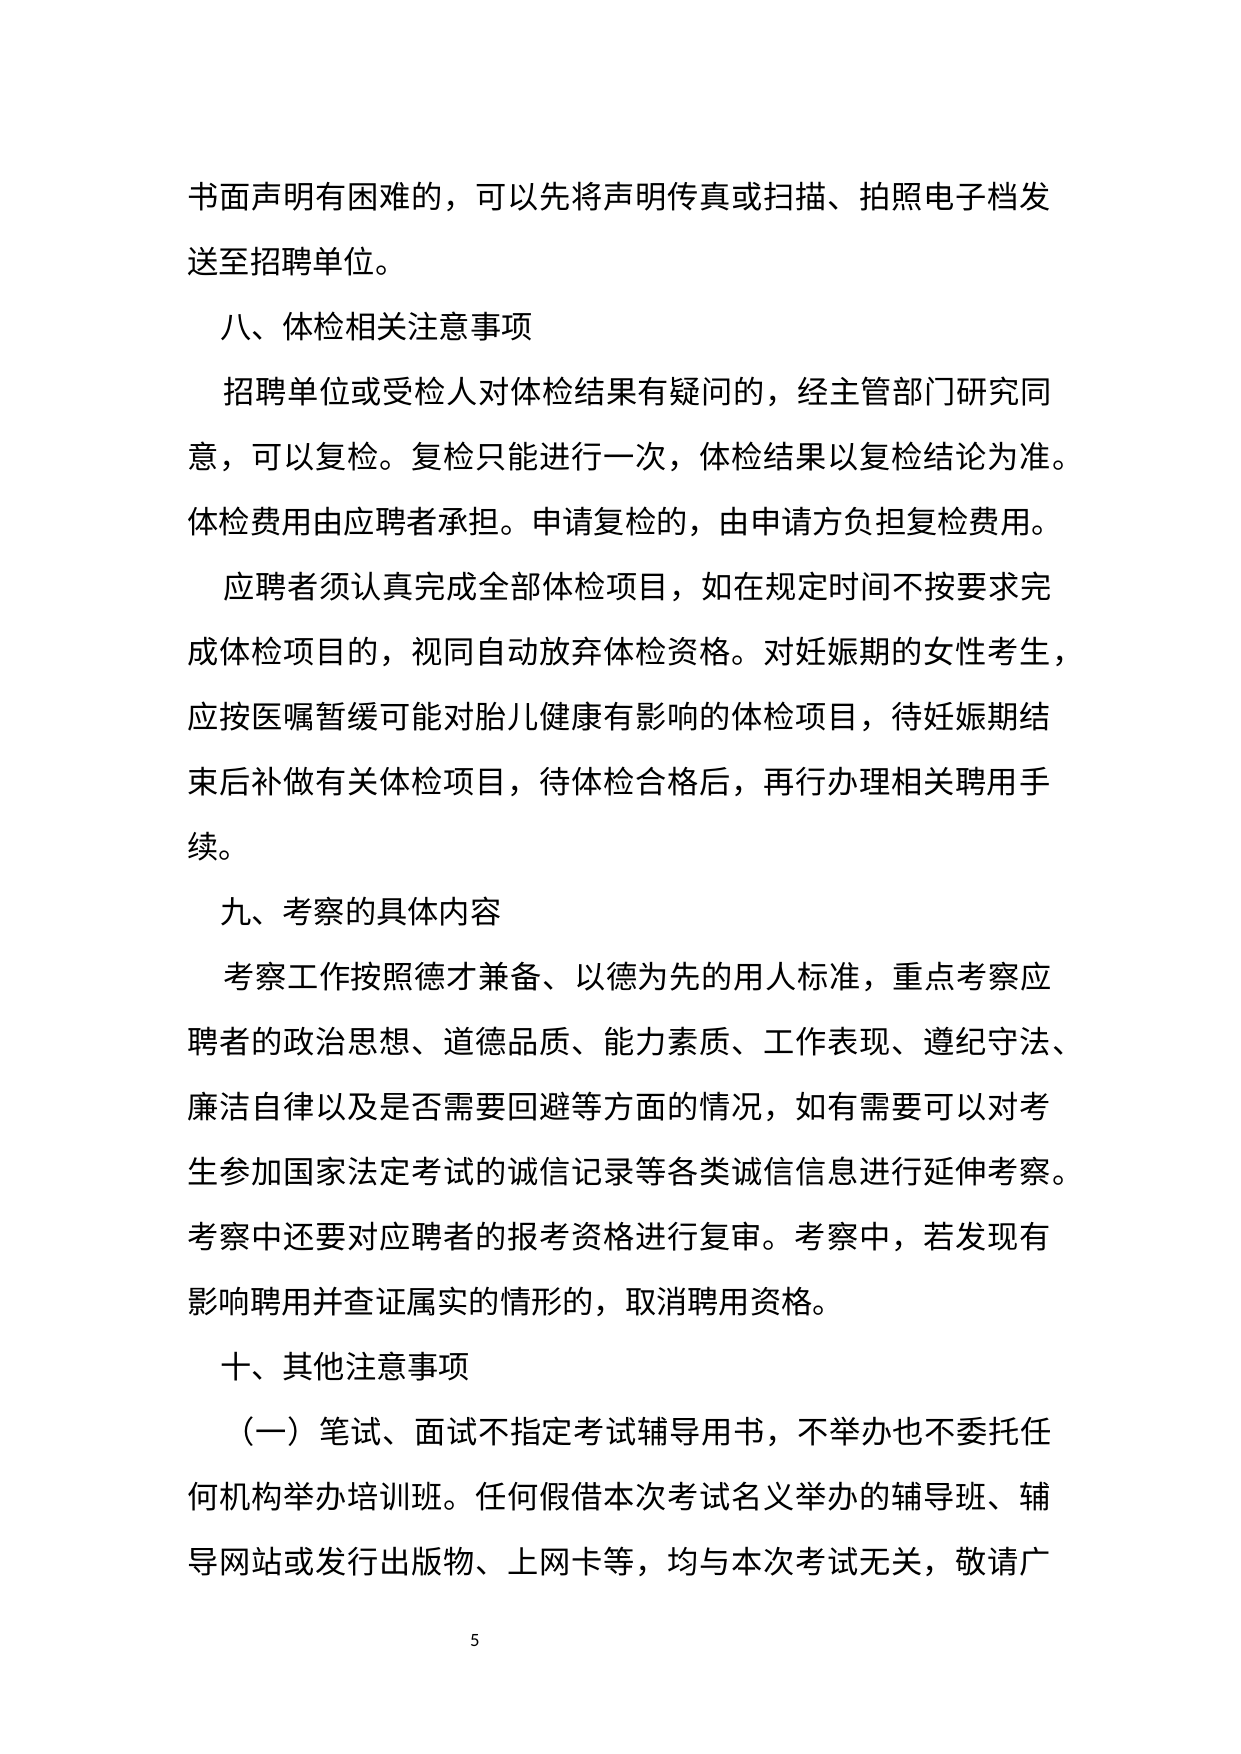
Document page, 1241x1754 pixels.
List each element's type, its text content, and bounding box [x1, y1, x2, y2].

text 九、考察的具体内容 [187, 877, 1053, 942]
text 八、体检相关注意事项 [187, 292, 1053, 357]
text 招聘单位或受检人对体检结果有疑问的，经主管部门研究同意，可以复检。复检只能进行一次，体检结果以复检结论为准。体检费用由应聘者承担。申请复检的，由申请方负担复检费用。 [187, 357, 1053, 552]
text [187, 162, 1053, 292]
text 十、其他注意事项 [187, 1332, 1053, 1397]
text 应聘者须认真完成全部体检项目，如在规定时间不按要求完成体检项目的，视同自动放弃体检资格。对妊娠期的女性考生，应按医嘱暂缓可能对胎儿健康有影响的体检项目，待妊娠期结束后补做有关体检项目，待体检合格后，再行办理相关聘用手续。 [187, 552, 1053, 877]
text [187, 1397, 1053, 1592]
text 考察工作按照德才兼备、以德为先的用人标准，重点考察应聘者的政治思想、道德品质、能力素质、工作表现、遵纪守法、廉洁自律以及是否需要回避等方面的情况，如有需要可以对考生参加国家法定考试的诚信记录等各类诚信信息进行延伸考察。考察中还要对应聘者的报考资格进行复审。考察中，若发现有影响聘用并查证属实的情形的，取消聘用资格。 [187, 942, 1053, 1332]
